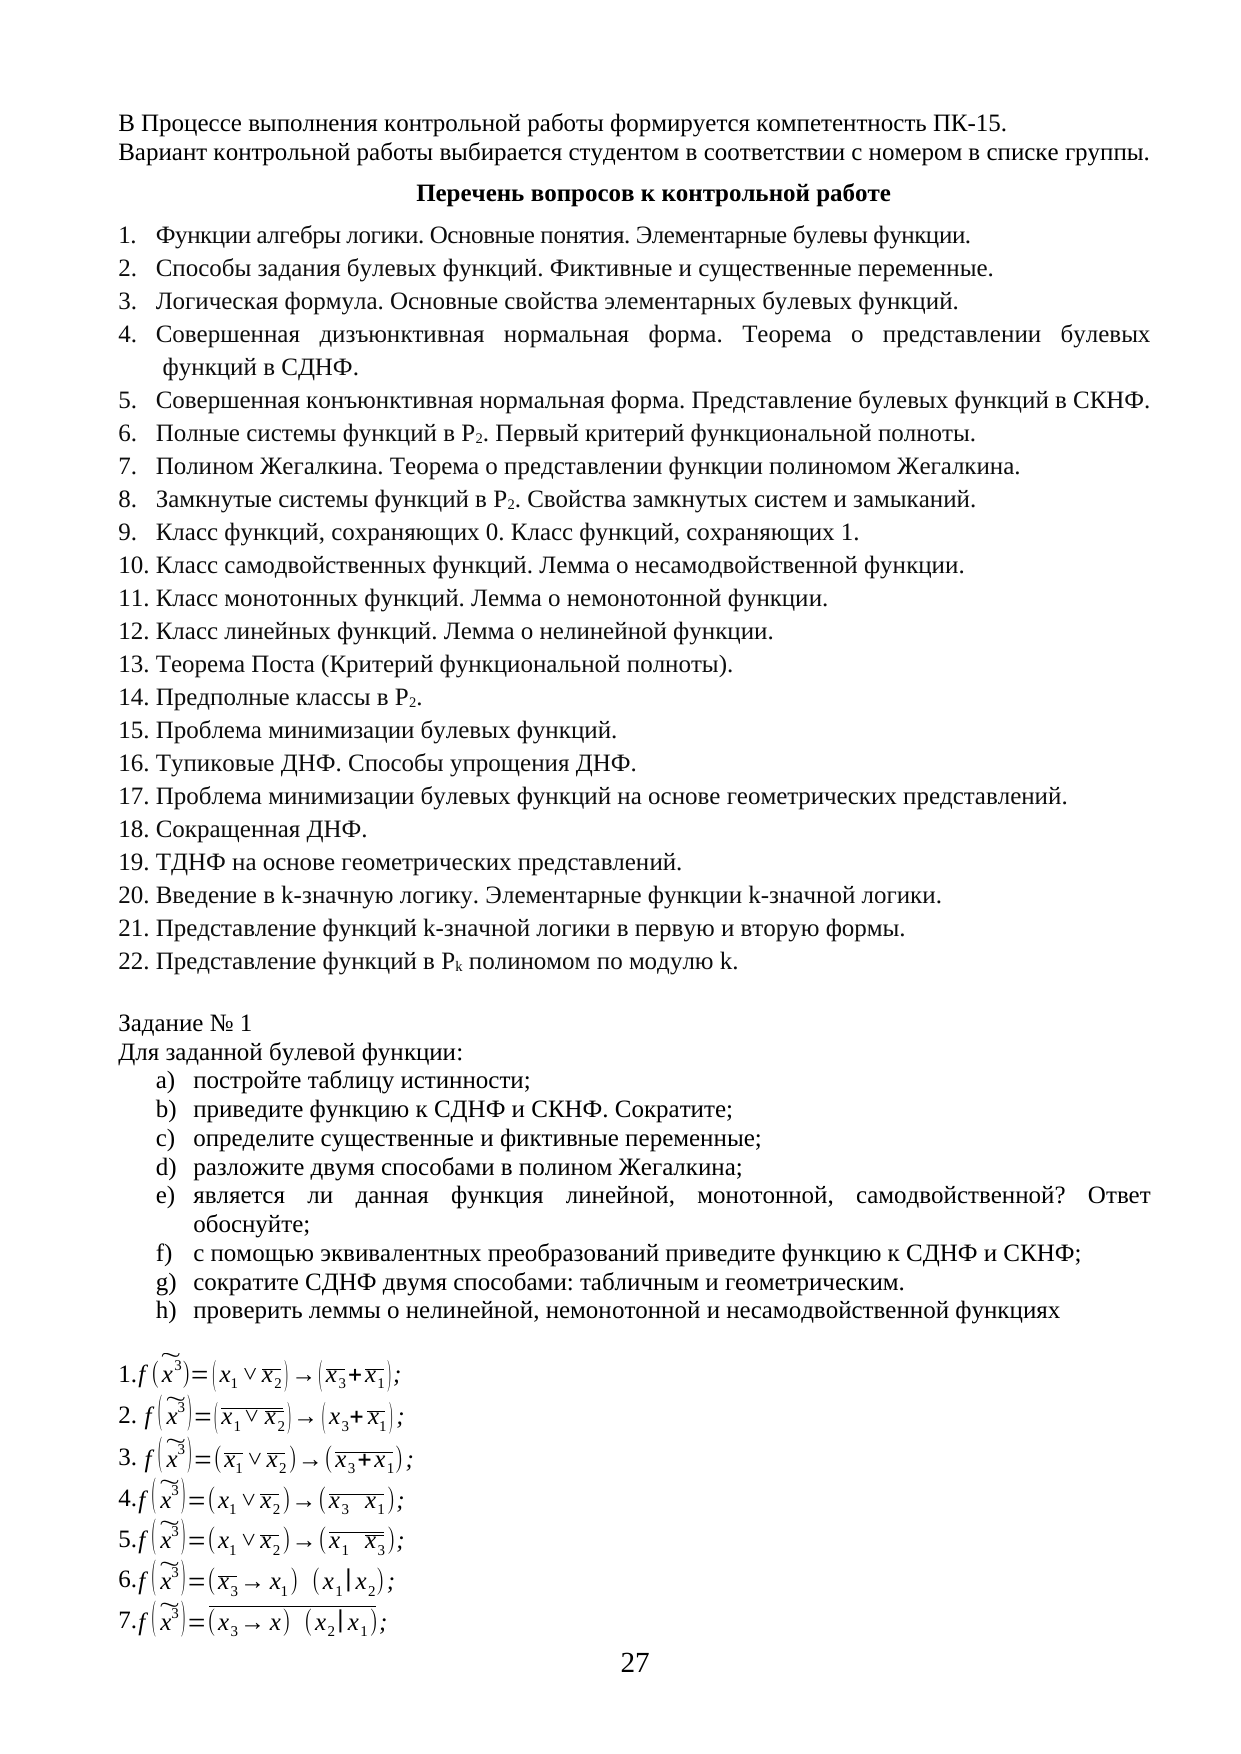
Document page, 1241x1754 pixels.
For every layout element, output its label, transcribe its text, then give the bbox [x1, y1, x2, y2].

list Введение в k-значную логику. Элементарные функции k-значной логики. [118, 880, 1152, 909]
list Замкнутые системы функций в Р2. Свойства замкнутых систем и замыканий. [118, 484, 1152, 513]
list приведите функцию к СДНФ и СКНФ. Сократите; [156, 1094, 1152, 1123]
text 1. [118, 1353, 1152, 1393]
text Задание № 1 [118, 1008, 1152, 1037]
list Предполные классы в Р2. [118, 682, 1152, 711]
text Для заданной булевой функции: [118, 1037, 1152, 1066]
list Совершенная дизъюнктивная нормальная форма. Теорема о представлении булевых функций в СДНФ. [118, 319, 1152, 381]
text Перечень вопросов к контрольной работе [155, 178, 1152, 207]
text 3. [118, 1436, 1152, 1477]
list Проблема минимизации булевых функций. [118, 715, 1152, 744]
list проверить леммы о нелинейной, немонотонной и несамодвойственной функциях [156, 1296, 1152, 1324]
list разложите двумя способами в полином Жегалкина; [156, 1152, 1152, 1181]
list Сокращенная ДНФ. [118, 814, 1152, 843]
list Совершенная конъюнктивная нормальная форма. Представление булевых функций в СКНФ. [118, 385, 1152, 414]
text В Процессе выполнения контрольной работы формируется компетентность ПК-15. [118, 108, 1152, 137]
list Класс монотонных функций. Лемма о немонотонной функции. [118, 583, 1152, 612]
text Вариант контрольной работы выбирается студентом в соответствии с номером в списке группы. [118, 137, 1152, 166]
list постройте таблицу истинности; [156, 1066, 1152, 1094]
list Представление функций k-значной логики в первую и вторую формы. [118, 913, 1152, 942]
text 4. [118, 1477, 1152, 1518]
list Функции алгебры логики. Основные понятия. Элементарные булевы функции. [118, 220, 1152, 248]
list Полином Жегалкина. Теорема о представлении функции полиномом Жегалкина. [118, 451, 1152, 480]
text 7. [118, 1599, 1152, 1640]
list с помощью эквивалентных преобразований приведите функцию к СДНФ и СКНФ; [156, 1238, 1152, 1267]
list Класс самодвойственных функций. Лемма о несамодвойственной функции. [118, 550, 1152, 579]
list Теорема Поста (Критерий функциональной полноты). [118, 649, 1152, 678]
list Класс линейных функций. Лемма о нелинейной функции. [118, 616, 1152, 645]
list определите существенные и фиктивные переменные; [156, 1123, 1152, 1152]
list Класс функций, сохраняющих 0. Класс функций, сохраняющих 1. [118, 517, 1152, 546]
list Логическая формула. Основные свойства элементарных булевых функций. [118, 286, 1152, 314]
list Способы задания булевых функций. Фиктивные и существенные переменные. [118, 253, 1152, 282]
list ТДНФ на основе геометрических представлений. [118, 847, 1152, 876]
text 6. [118, 1558, 1152, 1599]
text 5. [118, 1518, 1152, 1558]
list Тупиковые ДНФ. Способы упрощения ДНФ. [118, 748, 1152, 777]
list Представление функций в Рk полиномом по модулю k. [118, 946, 1152, 975]
list является ли данная функция линейной, монотонной, самодвойственной? Ответ обоснуйте; [156, 1181, 1152, 1238]
list сократите СДНФ двумя способами: табличным и геометрическим. [156, 1267, 1152, 1296]
list Проблема минимизации булевых функций на основе геометрических представлений. [118, 781, 1152, 810]
list Полные системы функций в Р2. Первый критерий функциональной полноты. [118, 418, 1152, 447]
text 2. [118, 1393, 1152, 1436]
